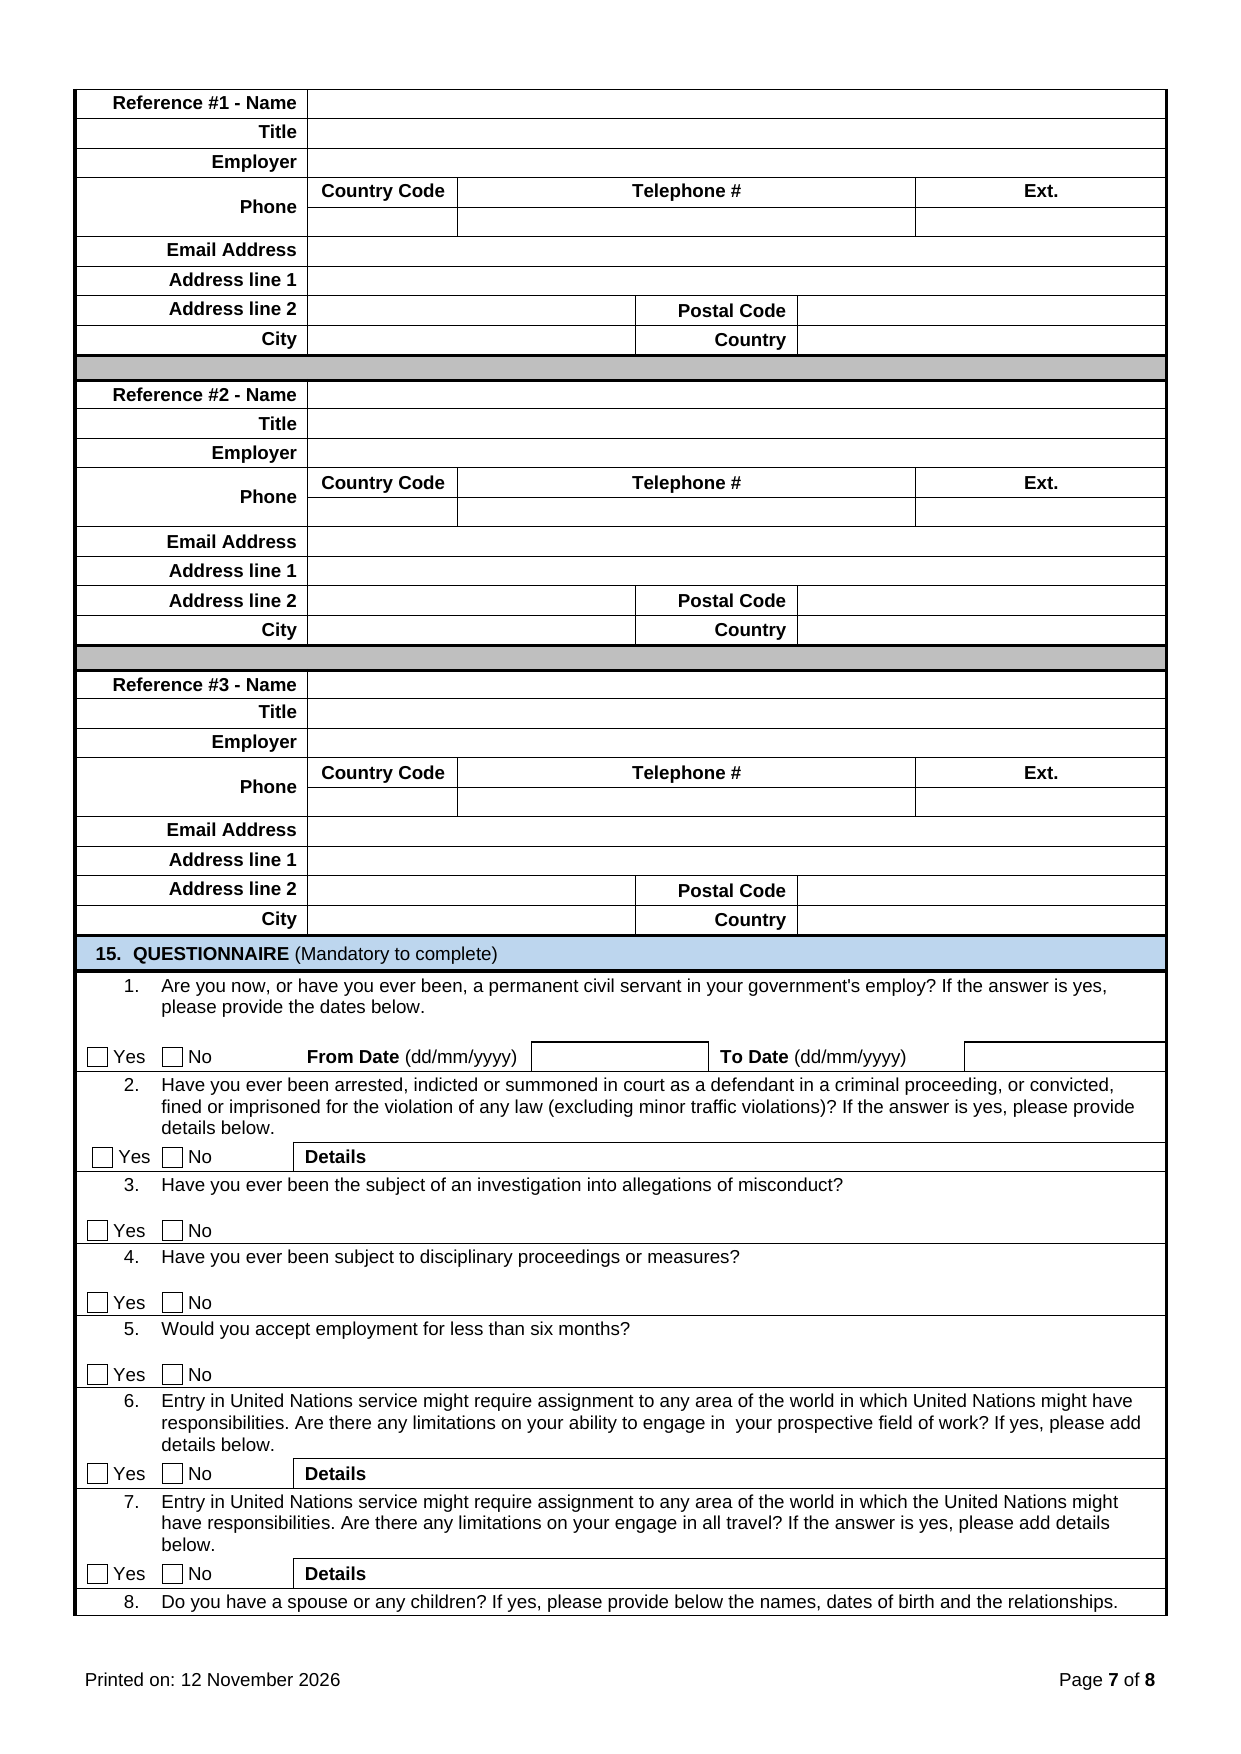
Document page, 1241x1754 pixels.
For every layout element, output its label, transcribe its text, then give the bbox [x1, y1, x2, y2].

table_cell Address line 2 [77, 296, 307, 324]
table_cell Country Code [308, 178, 457, 207]
table_cell [308, 90, 1165, 118]
table_cell City [77, 616, 307, 644]
table_cell Address line 2 [77, 586, 307, 614]
table_cell Details [294, 1459, 428, 1487]
table_cell Email Address [77, 237, 307, 266]
table_cell [458, 208, 915, 236]
table_cell [308, 876, 635, 904]
table_cell [916, 208, 1165, 236]
table_cell Ext. [916, 468, 1165, 497]
table_cell [308, 267, 1165, 295]
table_cell [798, 326, 1165, 354]
table_cell [308, 699, 1165, 728]
table_cell Reference #1 - Name [77, 90, 307, 118]
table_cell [77, 1589, 1165, 1614]
table_cell Title [77, 409, 307, 438]
table_cell Ext. [916, 178, 1165, 207]
table_cell [308, 296, 635, 324]
table_cell [916, 788, 1165, 816]
table_cell Postal Code [636, 296, 797, 324]
table_cell Address line 1 [77, 847, 307, 875]
table_cell Would you accept employment for less than six months? Yes No [77, 1316, 1165, 1387]
table_cell Country [636, 906, 797, 934]
table_cell Phone [77, 758, 307, 816]
table_cell [308, 817, 1165, 846]
table_cell [308, 557, 1165, 585]
table_cell [308, 788, 457, 816]
table_cell [308, 149, 1165, 177]
table_cell Address line 1 [77, 267, 307, 295]
table_cell [308, 119, 1165, 148]
table_cell [308, 906, 635, 934]
table_cell Employer [77, 729, 307, 757]
table_cell Telephone # [458, 178, 915, 207]
table_cell Telephone # [458, 758, 915, 787]
table_cell Employer [77, 439, 307, 467]
table_cell Country Code [308, 468, 457, 497]
table_cell Phone [77, 178, 307, 236]
table_cell Address line 2 [77, 876, 307, 904]
table_cell [77, 647, 1165, 669]
table_cell [77, 357, 1165, 379]
table_cell Ext. [916, 758, 1165, 787]
table_cell From Date (dd/mm/yyyy) [295, 1041, 531, 1071]
table_cell Have you ever been the subject of an investigation into allegations of misconduct? Yes No [77, 1172, 1165, 1243]
table_cell [308, 439, 1165, 467]
table_cell [308, 586, 635, 614]
table_cell Entry in United Nations service might require assignment to any area of the world in which United Nations might have responsibilities. Are there any limitations on your ability to engage in your prospective field of work? If yes, please add details below. [77, 1388, 1165, 1458]
table_cell Email Address [77, 817, 307, 846]
table_cell Phone [77, 468, 307, 526]
table_cell [308, 382, 1165, 408]
table_cell [308, 208, 457, 236]
table_cell Reference #2 - Name [77, 382, 307, 408]
table_cell [308, 498, 457, 526]
table_cell QUESTIONNAIRE (Mandatory to complete) [77, 937, 1165, 969]
table_cell Country [636, 326, 797, 354]
table_cell Details [294, 1143, 428, 1171]
table_cell [308, 409, 1165, 438]
table_cell Postal Code [636, 586, 797, 614]
table_cell Email Address [77, 527, 307, 556]
table_cell Have you ever been subject to disciplinary proceedings or measures? Yes No [77, 1244, 1165, 1315]
table_cell [308, 527, 1165, 556]
table_cell [428, 1459, 1165, 1487]
table_cell Title [77, 699, 307, 728]
table_cell Employer [77, 149, 307, 177]
table_cell Yes No [77, 1041, 295, 1071]
table_cell [428, 1143, 1165, 1171]
table_cell [798, 906, 1165, 934]
table_cell [965, 1043, 1165, 1071]
table_cell Country Code [308, 758, 457, 787]
table_cell [428, 1559, 1165, 1588]
table_cell Title [77, 119, 307, 148]
table_cell [798, 296, 1165, 324]
table_cell To Date (dd/mm/yyyy) [709, 1041, 964, 1071]
table_cell [308, 672, 1165, 698]
table_cell Telephone # [458, 468, 915, 497]
table_cell [798, 616, 1165, 644]
table_cell [798, 876, 1165, 904]
table_cell [308, 237, 1165, 266]
table_cell [458, 788, 915, 816]
table_cell Country [636, 616, 797, 644]
table_cell Yes No [77, 1558, 293, 1588]
table_cell [308, 847, 1165, 875]
table_cell [458, 498, 915, 526]
table_cell Yes No [77, 1142, 293, 1171]
table_cell City [77, 326, 307, 354]
table_cell [308, 729, 1165, 757]
table_cell [532, 1043, 708, 1071]
table_cell Address line 1 [77, 557, 307, 585]
table_cell Have you ever been arrested, indicted or summoned in court as a defendant in a criminal proceeding, or convicted, fined or imprisoned for the violation of any law (excluding minor traffic violations)? If the answer is yes, please provide details below. [77, 1072, 1165, 1142]
table_cell [308, 616, 635, 644]
table_cell Postal Code [636, 876, 797, 904]
table_cell [308, 326, 635, 354]
table_cell [916, 498, 1165, 526]
table_cell Yes No [77, 1458, 293, 1487]
table_cell Are you now, or have you ever been, a permanent civil servant in your government's employ? If the answer is yes, please provide the dates below. [77, 973, 1165, 1041]
table_cell City [77, 906, 307, 934]
table_cell [798, 586, 1165, 614]
table_cell Entry in United Nations service might require assignment to any area of the world in which the United Nations might have responsibilities. Are there any limitations on your engage in all travel? If the answer is yes, please add details below. [77, 1489, 1165, 1558]
table_cell Reference #3 - Name [77, 672, 307, 698]
table_cell Details [294, 1559, 428, 1588]
